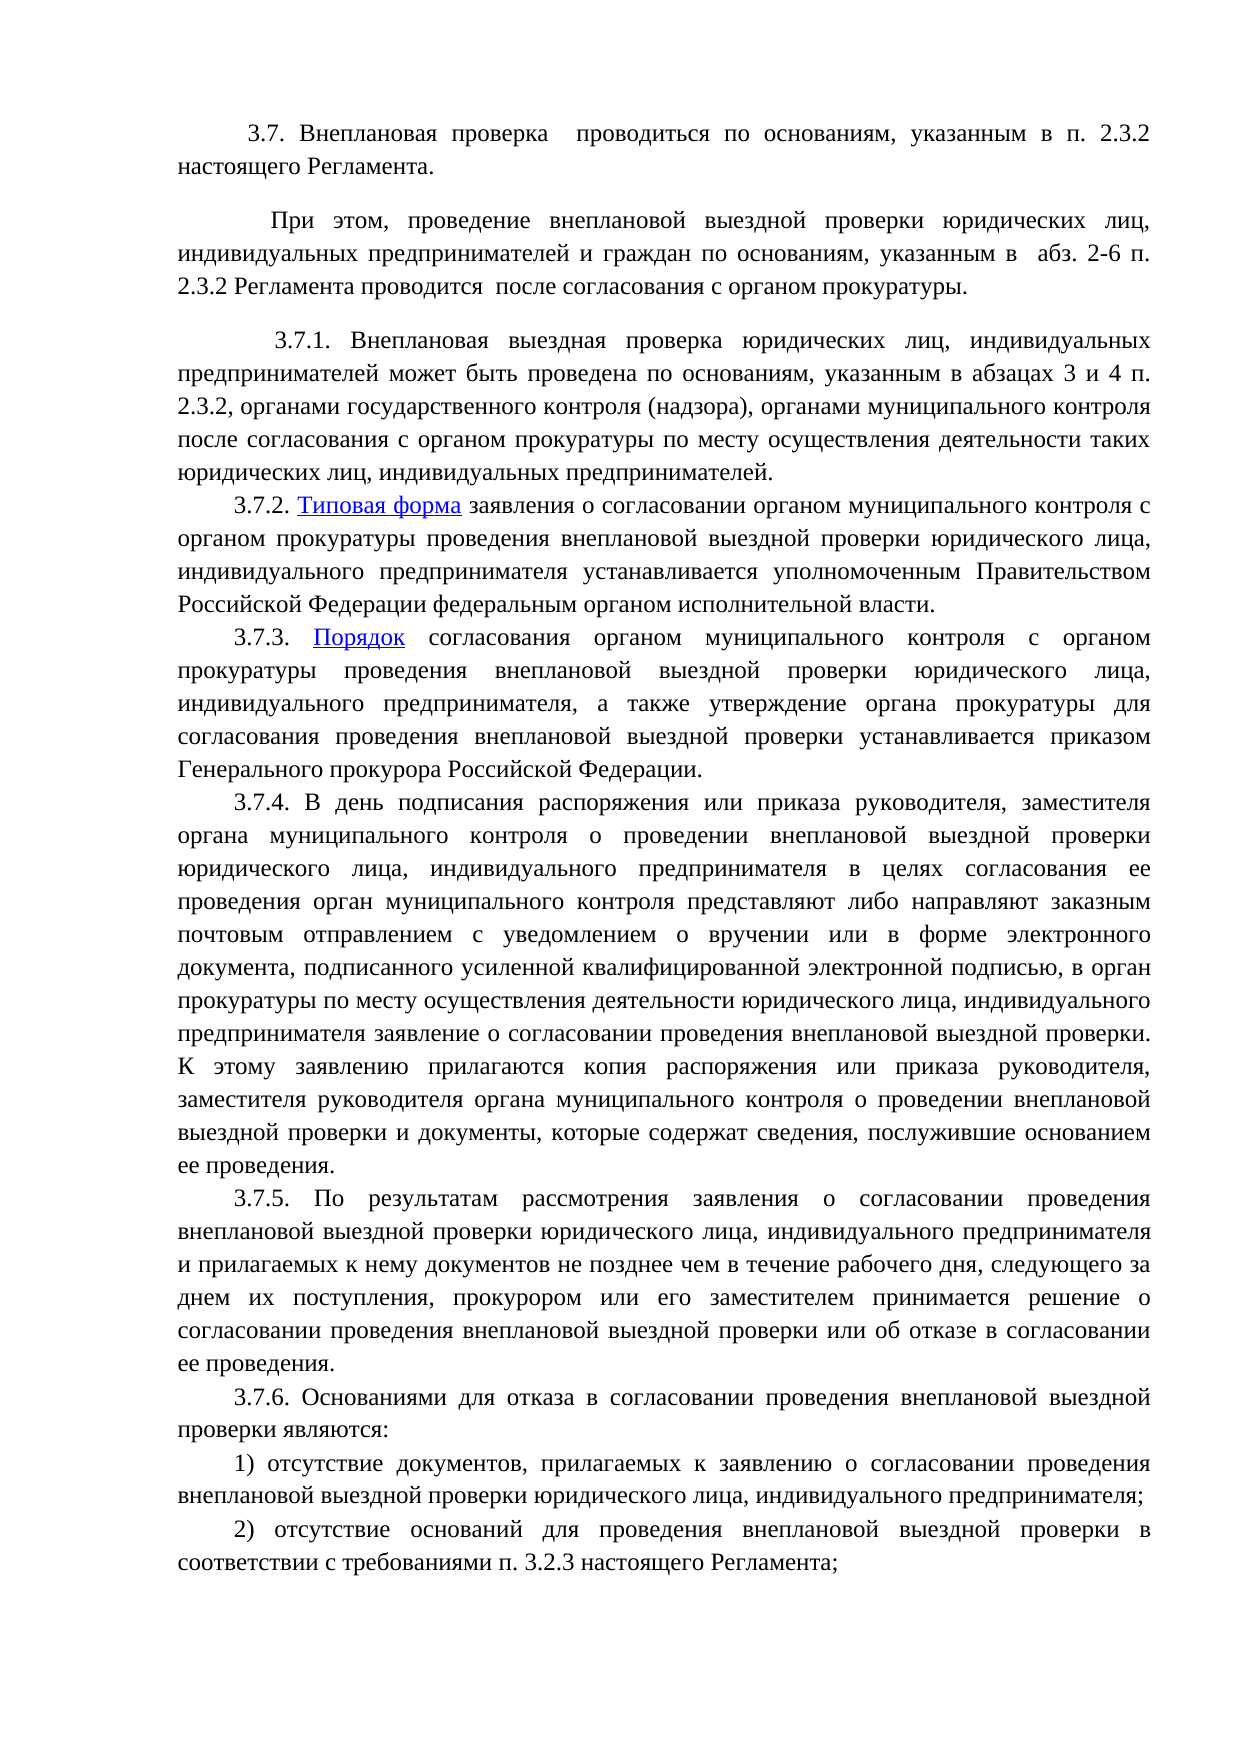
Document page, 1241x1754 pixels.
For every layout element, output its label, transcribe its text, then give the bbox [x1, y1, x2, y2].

text 1) отсутствие документов, прилагаемых к заявлению о согласовании проведения внеплановой выездной проверки юридического лица, индивидуального предпринимателя; [177, 1448, 1152, 1509]
text 3.7. Внеплановая проверка проводиться по основаниям, указанным в п. 2.3.2 настоящего Регламента. [177, 118, 1152, 180]
text 3.7.6. Основаниями для отказа в согласовании проведения внеплановой выездной проверки являются: [177, 1382, 1152, 1443]
text 3.7.2. Типовая форма заявления о согласовании органом муниципального контроля с органом прокуратуры проведения внеплановой выездной проверки юридического лица, индивидуального предпринимателя устанавливается уполномоченным Правительством Российской Федерации федеральным органом исполнительной власти. [177, 490, 1152, 618]
text 3.7.4. В день подписания распоряжения или приказа руководителя, заместителя органа муниципального контроля о проведении внеплановой выездной проверки юридического лица, индивидуального предпринимателя в целях согласования ее проведения орган муниципального контроля представляют либо направляют заказным почтовым отправлением с уведомлением о вручении или в форме электронного документа, подписанного усиленной квалифицированной электронной подписью, в орган прокуратуры по месту осуществления деятельности юридического лица, индивидуального предпринимателя заявление о согласовании проведения внеплановой выездной проверки. К этому заявлению прилагаются копия распоряжения или приказа руководителя, заместителя руководителя органа муниципального контроля о проведении внеплановой выездной проверки и документы, которые содержат сведения, послужившие основанием ее проведения. [177, 787, 1152, 1179]
text 2) отсутствие оснований для проведения внеплановой выездной проверки в соответствии с требованиями п. 3.2.3 настоящего Регламента; [177, 1514, 1152, 1575]
text 3.7.3. Порядок согласования органом муниципального контроля с органом прокуратуры проведения внеплановой выездной проверки юридического лица, индивидуального предпринимателя, а также утверждение органа прокуратуры для согласования проведения внеплановой выездной проверки устанавливается приказом Генерального прокурора Российской Федерации. [177, 622, 1152, 783]
text 3.7.1. Внеплановая выездная проверка юридических лиц, индивидуальных предпринимателей может быть проведена по основаниям, указанным в абзацах 3 и 4 п. 2.3.2, органами государственного контроля (надзора), органами муниципального контроля после согласования с органом прокуратуры по месту осуществления деятельности таких юридических лиц, индивидуальных предпринимателей. [177, 325, 1152, 486]
text 3.7.5. По результатам рассмотрения заявления о согласовании проведения внеплановой выездной проверки юридического лица, индивидуального предпринимателя и прилагаемых к нему документов не позднее чем в течение рабочего дня, следующего за днем их поступления, прокурором или его заместителем принимается решение о согласовании проведения внеплановой выездной проверки или об отказе в согласовании ее проведения. [177, 1183, 1152, 1377]
text При этом, проведение внеплановой выездной проверки юридических лиц, индивидуальных предпринимателей и граждан по основаниям, указанным в абз. 2-6 п. 2.3.2 Регламента проводится после согласования с органом прокуратуры. [177, 205, 1152, 300]
